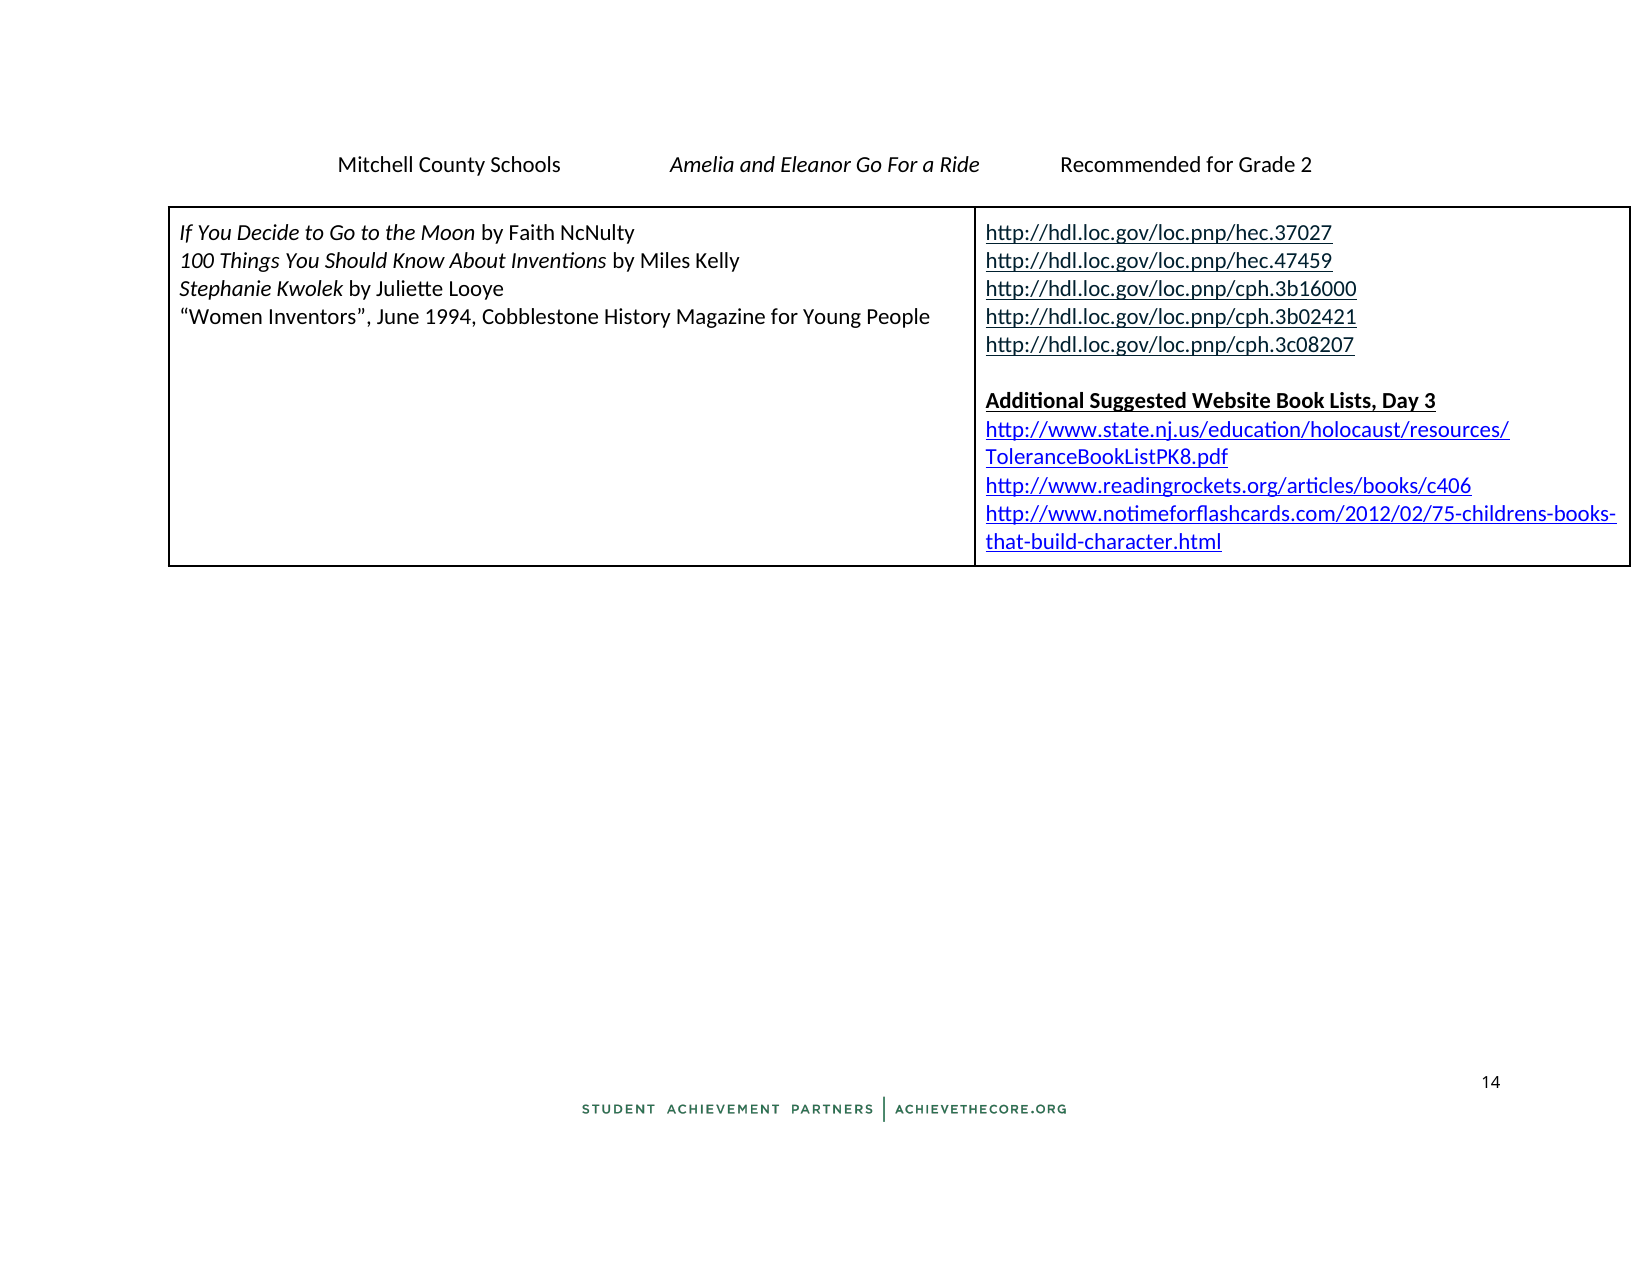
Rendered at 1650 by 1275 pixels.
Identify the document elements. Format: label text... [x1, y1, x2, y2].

picture [571, 1093, 1079, 1125]
